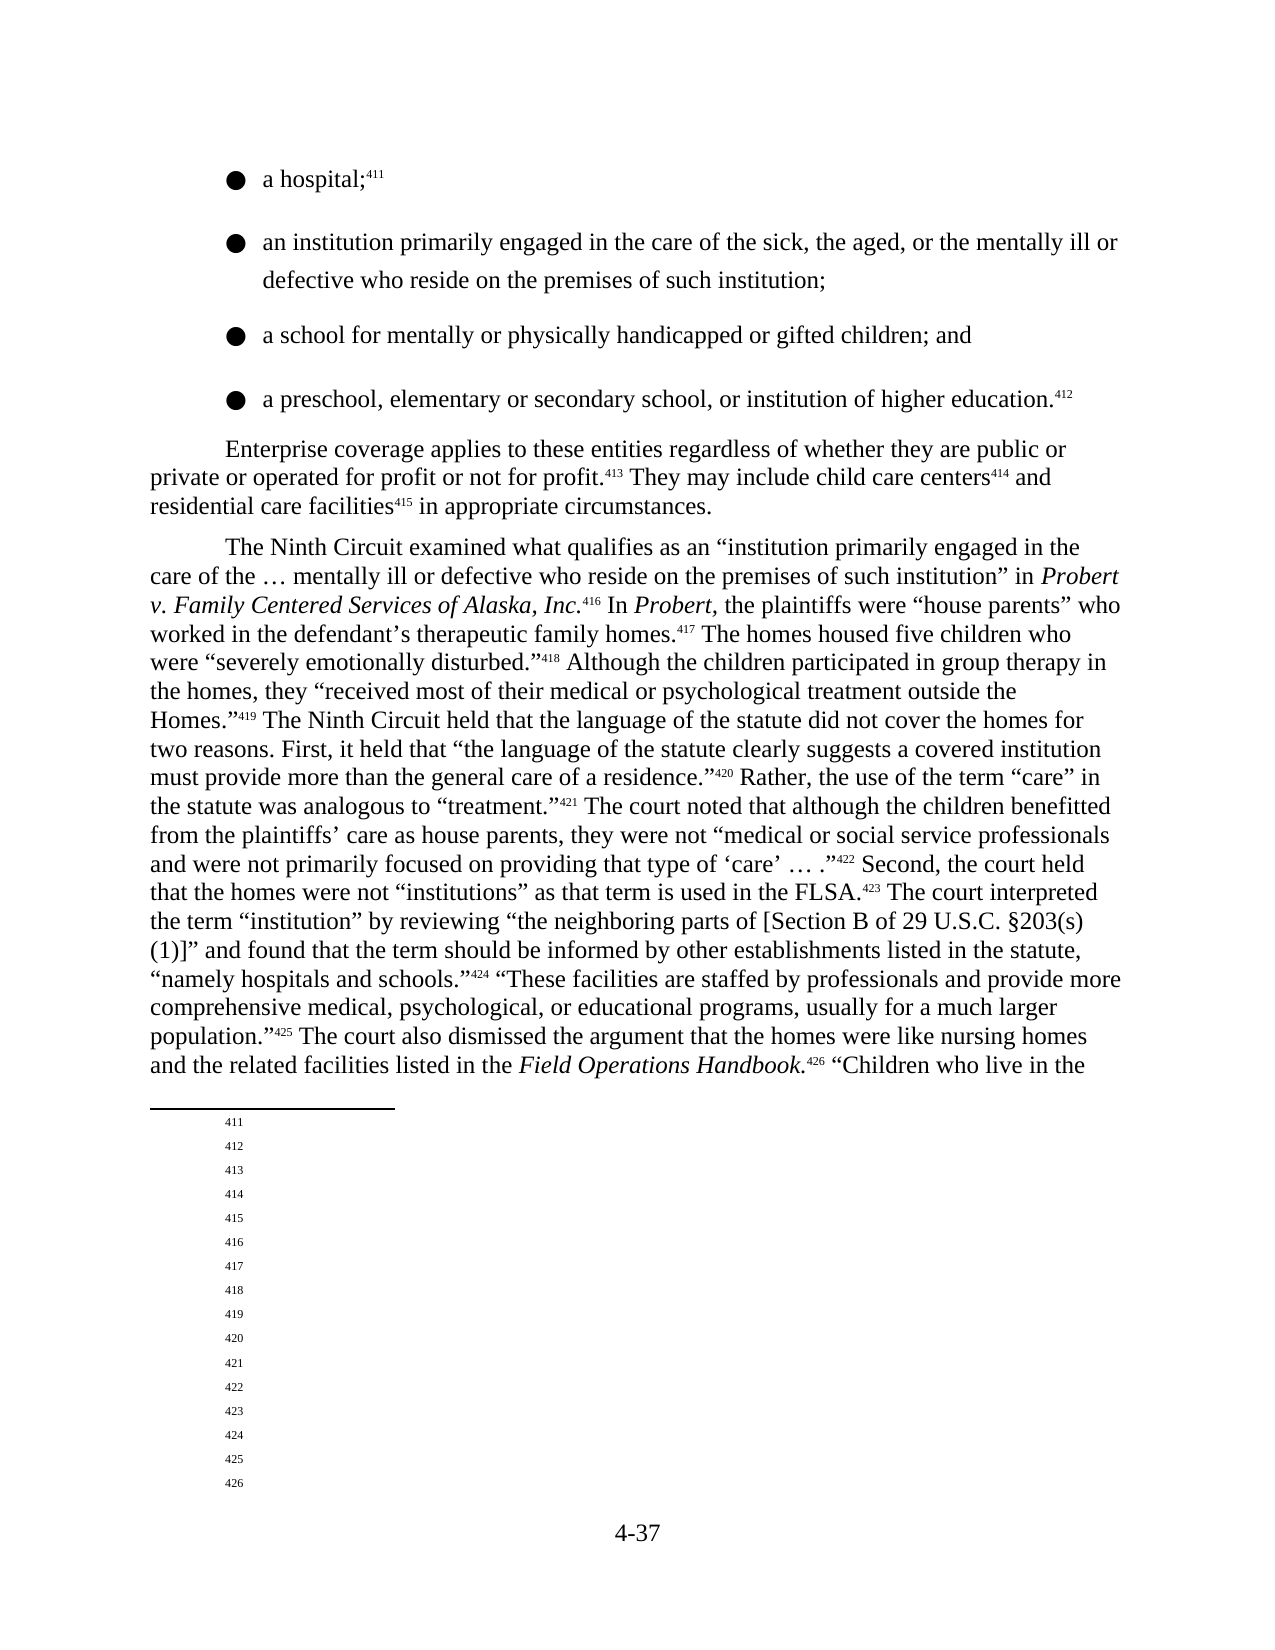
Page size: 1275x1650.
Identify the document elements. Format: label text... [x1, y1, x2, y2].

text Enterprise coverage applies to these entities regardless of whether they are public or private or operated for profit or not for profit. They may include child care centers and residential care facilities in appropriate circumstances. [150, 434, 1125, 520]
list a preschool, elementary or secondary school, or institution of higher education. [225, 370, 1125, 421]
list an institution primarily engaged in the care of the sick, the aged, or the mentally ill or defective who reside on the premises of such institution; [225, 214, 1125, 294]
list a school for mentally or physically handicapped or gifted children; and [225, 306, 1125, 357]
list a hospital; [225, 150, 1125, 201]
text The Ninth Circuit examined what qualifies as an “institution primarily engaged in the care of the … mentally ill or defective who reside on the premises of such institution” in Probert v. Family Centered Services of Alaska, Inc. In Probert, the plaintiffs were “house parents” who worked in the defendant’s therapeutic family homes. The homes housed five children who were “severely emotionally disturbed.” Although the children participated in group therapy in the homes, they “received most of their medical or psychological treatment outside the Homes.” The Ninth Circuit held that the language of the statute did not cover the homes for two reasons. First, it held that “the language of the statute clearly suggests a covered institution must provide more than the general care of a residence.” Rather, the use of the term “care” in the statute was analogous to “treatment.” The court noted that although the children benefitted from the plaintiffs’ care as house parents, they were not “medical or social service professionals and were not primarily focused on providing that type of ‘care’ … .” Second, the court held that the homes were not “institutions” as that term is used in the FLSA. The court interpreted the term “institution” by reviewing “the neighboring parts of [Section B of 29 U.S.C. §203(s)(1)]” and found that the term should be informed by other establishments listed in the statute, “namely hospitals and schools.” “These facilities are staffed by professionals and provide more comprehensive medical, psychological, or educational programs, usually for a much larger population.” The court also dismissed the argument that the homes were like nursing homes and the related facilities listed in the Field Operations Handbook. “Children who live in the Homes spend much of their time … elsewhere. … Residents of nursing homes [spend] a vast majority of their time [in the nursing home].” [150, 532, 1125, 1079]
